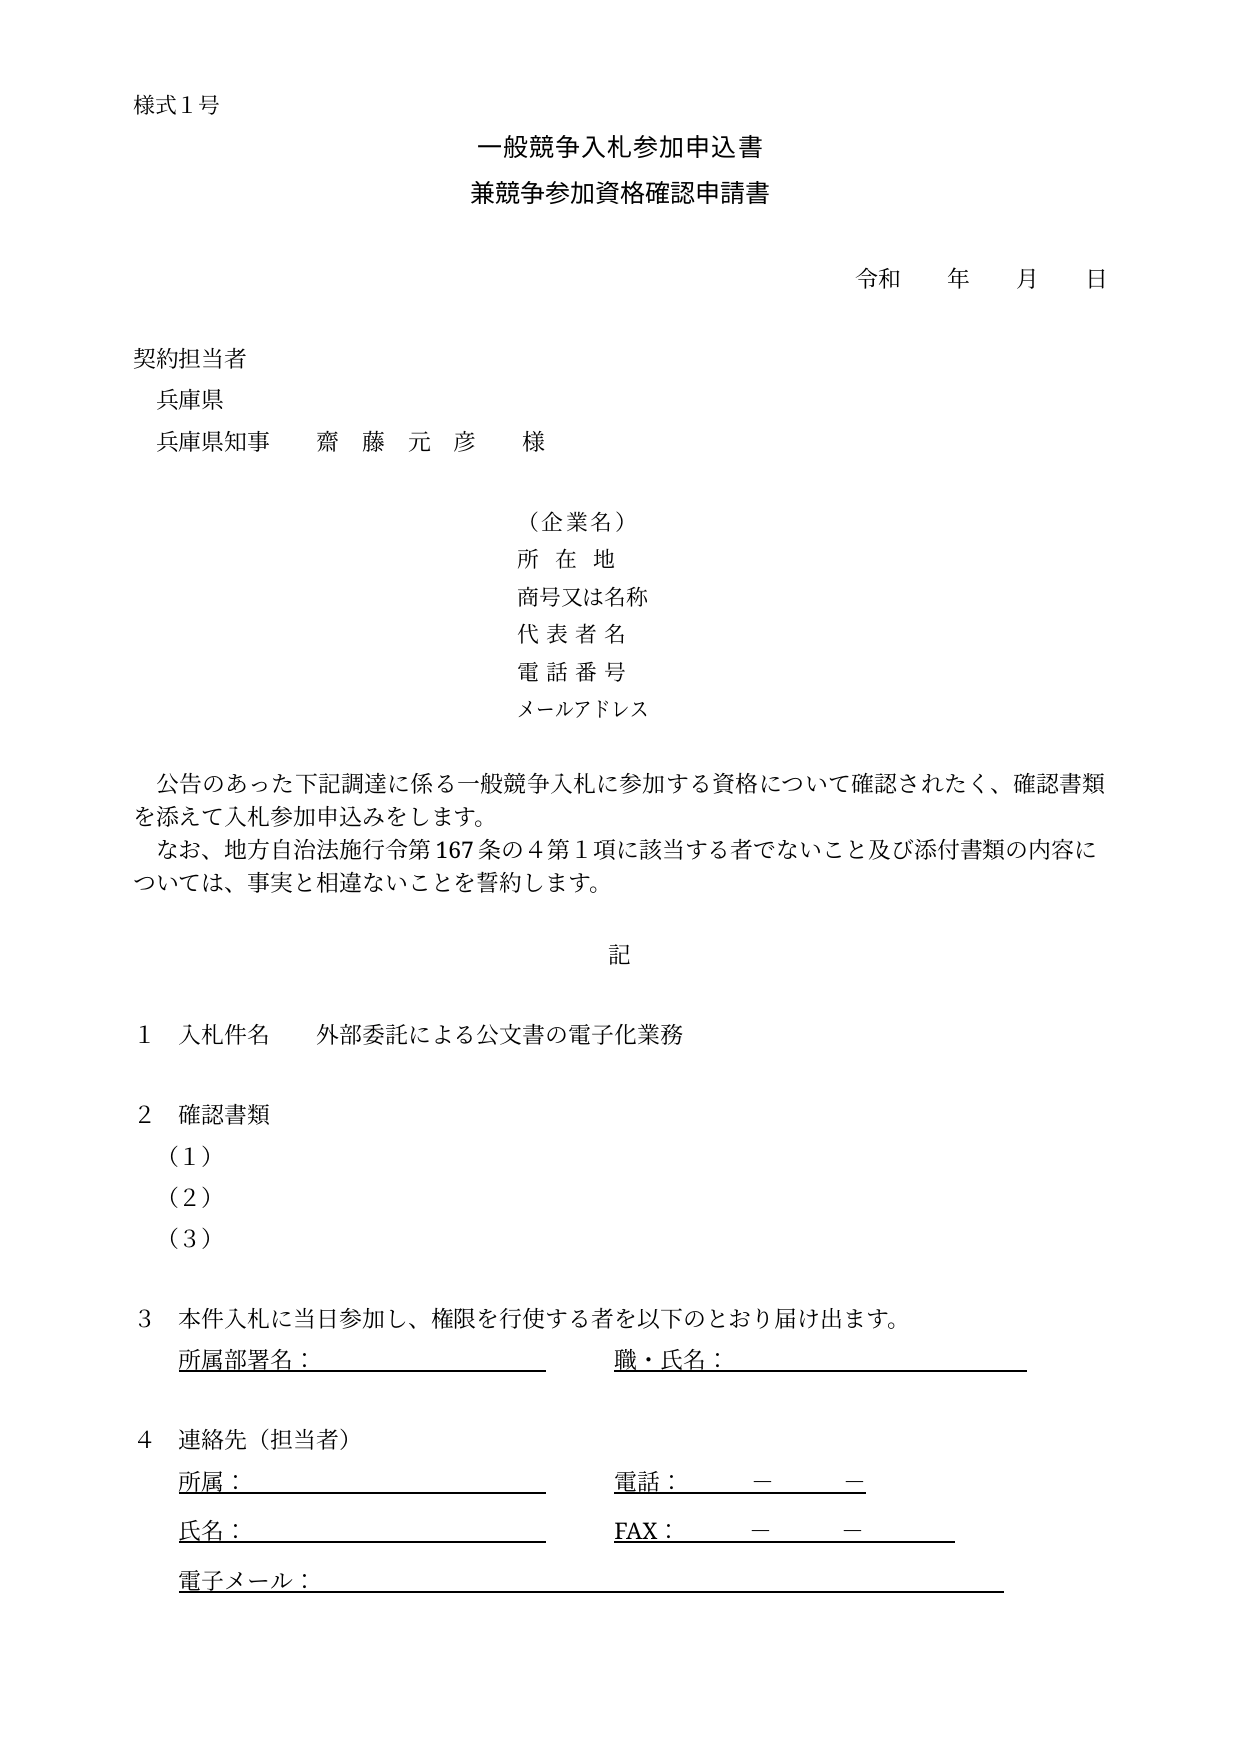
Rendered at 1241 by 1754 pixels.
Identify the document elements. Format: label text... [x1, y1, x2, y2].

text 記 [133, 937, 1107, 970]
text なお、地方自治法施行令第167条の４第１項に該当する者でないこと及び添付書類の内容については、事実と相違ないことを誓約します。 [133, 832, 1107, 898]
text 商号又は名称 [517, 577, 1107, 615]
text 兼競争参加資格確認申請書 [133, 173, 1107, 209]
text メールアドレス [517, 690, 1107, 727]
text （企業名） [517, 502, 1107, 540]
text 一般競争入札参加申込書 [133, 128, 1107, 164]
text 所在地 [517, 540, 1107, 577]
text 所属： 電話： － － [133, 1464, 1107, 1497]
text 兵庫県 [133, 382, 1107, 415]
text 兵庫県知事 齋 藤 元 彦 様 [133, 423, 1107, 456]
text 代表者名 [517, 615, 1107, 652]
text 令和 年 月 日 [133, 261, 1107, 294]
text 電子メール： [133, 1563, 1107, 1596]
text ３ 本件入札に当日参加し、権限を行使する者を以下のとおり届け出ます。 [133, 1301, 1107, 1334]
text ２ 確認書類 [133, 1098, 1107, 1131]
text 電話番号 [517, 652, 1107, 690]
text （３） [133, 1221, 1107, 1254]
text （１） [133, 1139, 1107, 1172]
text 所属部署名： 職・氏名： [133, 1342, 1107, 1375]
text 契約担当者 [133, 341, 1107, 374]
text 氏名： FAX： － － [133, 1513, 1107, 1546]
text １ 入札件名 外部委託による公文書の電子化業務 [133, 1017, 1107, 1050]
text 公告のあった下記調達に係る一般競争入札に参加する資格について確認されたく、確認書類を添えて入札参加申込みをします。 [133, 766, 1107, 832]
text （２） [133, 1180, 1107, 1213]
text ４ 連絡先（担当者） [133, 1423, 1107, 1456]
